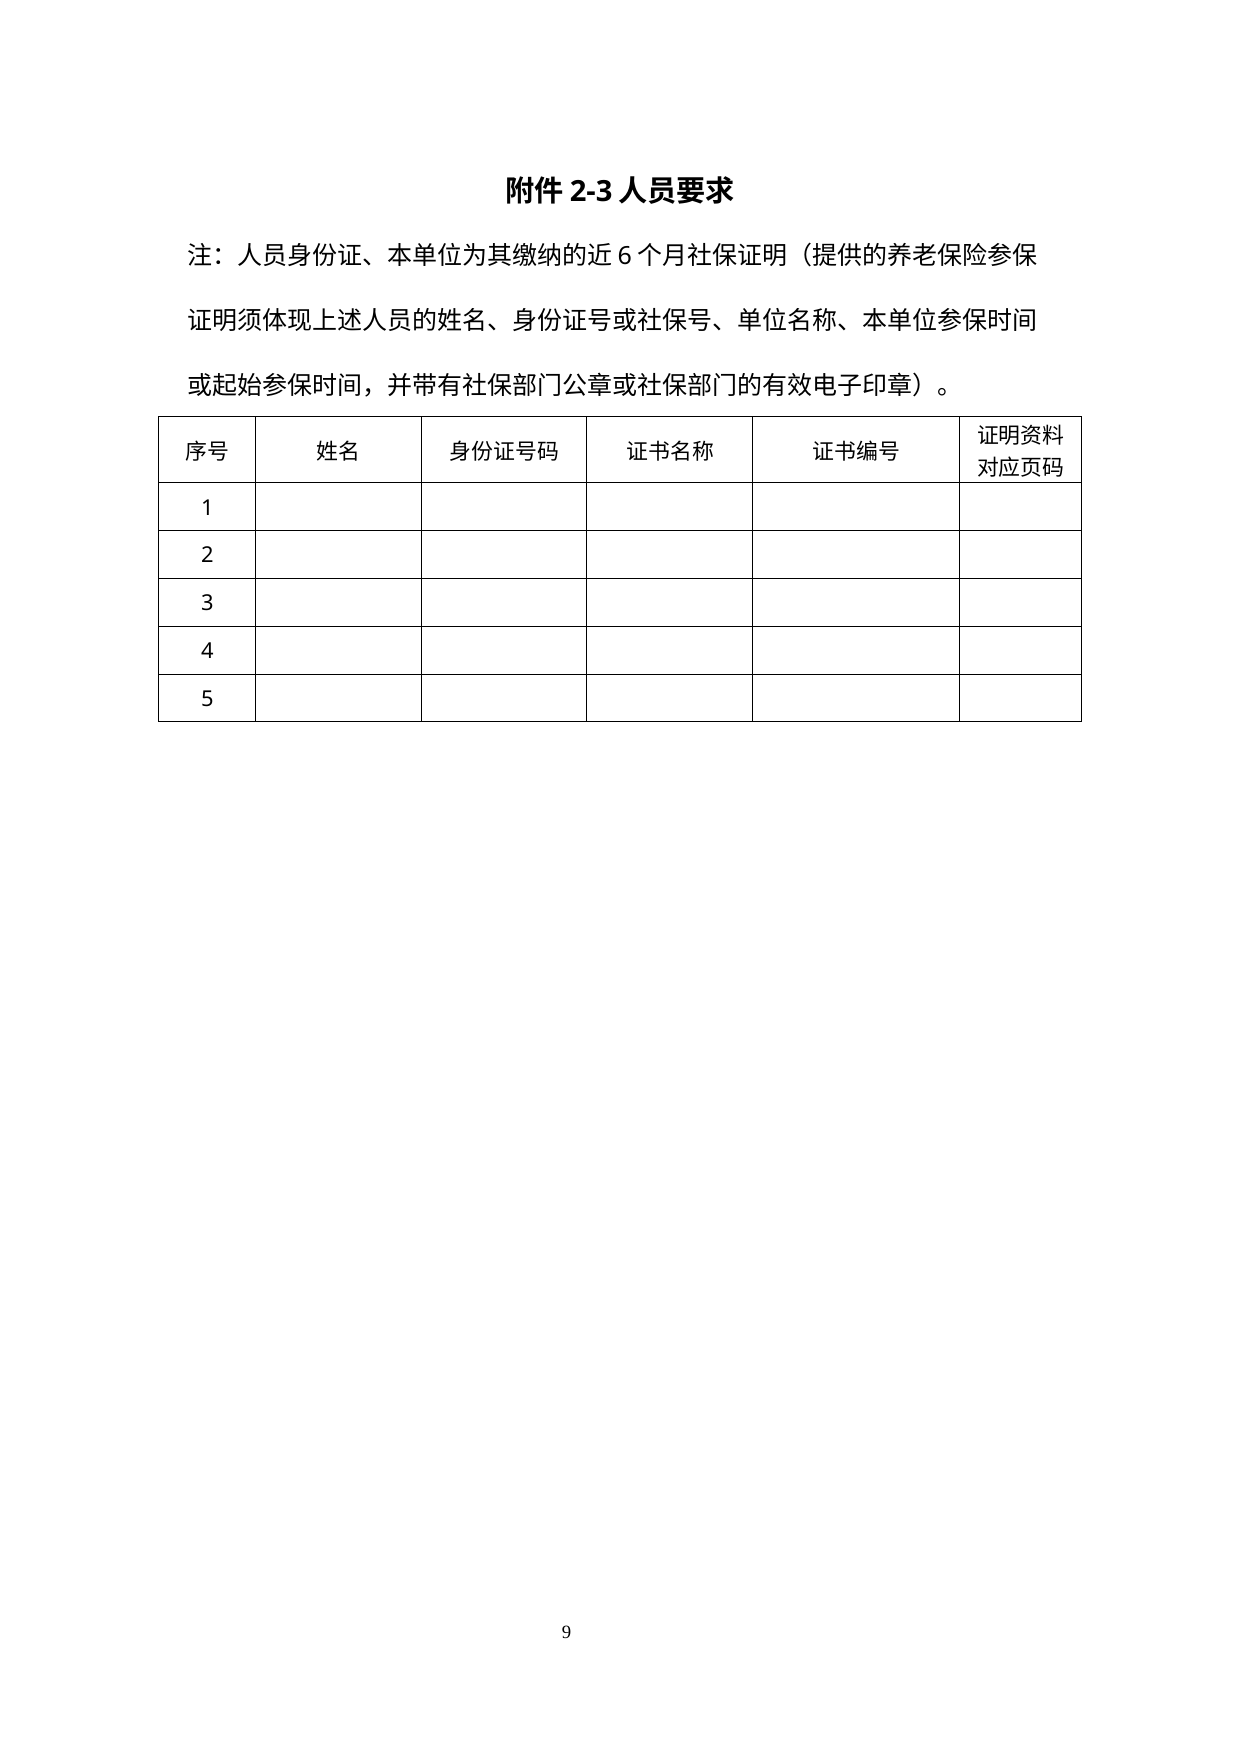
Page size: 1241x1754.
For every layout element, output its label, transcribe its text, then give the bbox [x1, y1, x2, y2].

table_cell [256, 531, 421, 578]
table_cell [587, 531, 752, 578]
table_cell [753, 579, 959, 626]
text 附件2-3人员要求 [187, 156, 1053, 221]
table_cell [960, 579, 1081, 626]
table_cell [422, 483, 586, 530]
table_header 证书名称 [587, 417, 752, 482]
table_cell [960, 531, 1081, 578]
table_cell [256, 483, 421, 530]
table_cell [753, 675, 959, 721]
table_cell 3 [159, 579, 255, 626]
table_cell 5 [159, 675, 255, 721]
table_cell [753, 531, 959, 578]
table_cell [422, 579, 586, 626]
table_header 身份证号码 [422, 417, 586, 482]
table_cell [422, 675, 586, 721]
table_header 序号 [159, 417, 255, 482]
table_cell [960, 483, 1081, 530]
table_cell [256, 627, 421, 673]
table_cell [753, 483, 959, 530]
table_cell [587, 483, 752, 530]
table_header 姓名 [256, 417, 421, 482]
table_cell 4 [159, 627, 255, 673]
table_cell [256, 579, 421, 626]
table_cell [587, 675, 752, 721]
table_cell [256, 675, 421, 721]
table_header 证书编号 [753, 417, 959, 482]
table_cell [753, 627, 959, 673]
table_cell [422, 627, 586, 673]
text 注：人员身份证、本单位为其缴纳的近6个月社保证明（提供的养老保险参保证明须体现上述人员的姓名、身份证号或社保号、单位名称、本单位参保时间或起始参保时间，并带有社保部门公章或社保部门的有效电子印章）。 [187, 221, 1053, 416]
table_header 证明资料对应页码 [960, 417, 1081, 482]
table_cell [960, 627, 1081, 673]
table_cell 2 [159, 531, 255, 578]
table_cell [587, 627, 752, 673]
table_cell [422, 531, 586, 578]
table_cell [587, 579, 752, 626]
table_cell 1 [159, 483, 255, 530]
table_cell [960, 675, 1081, 721]
